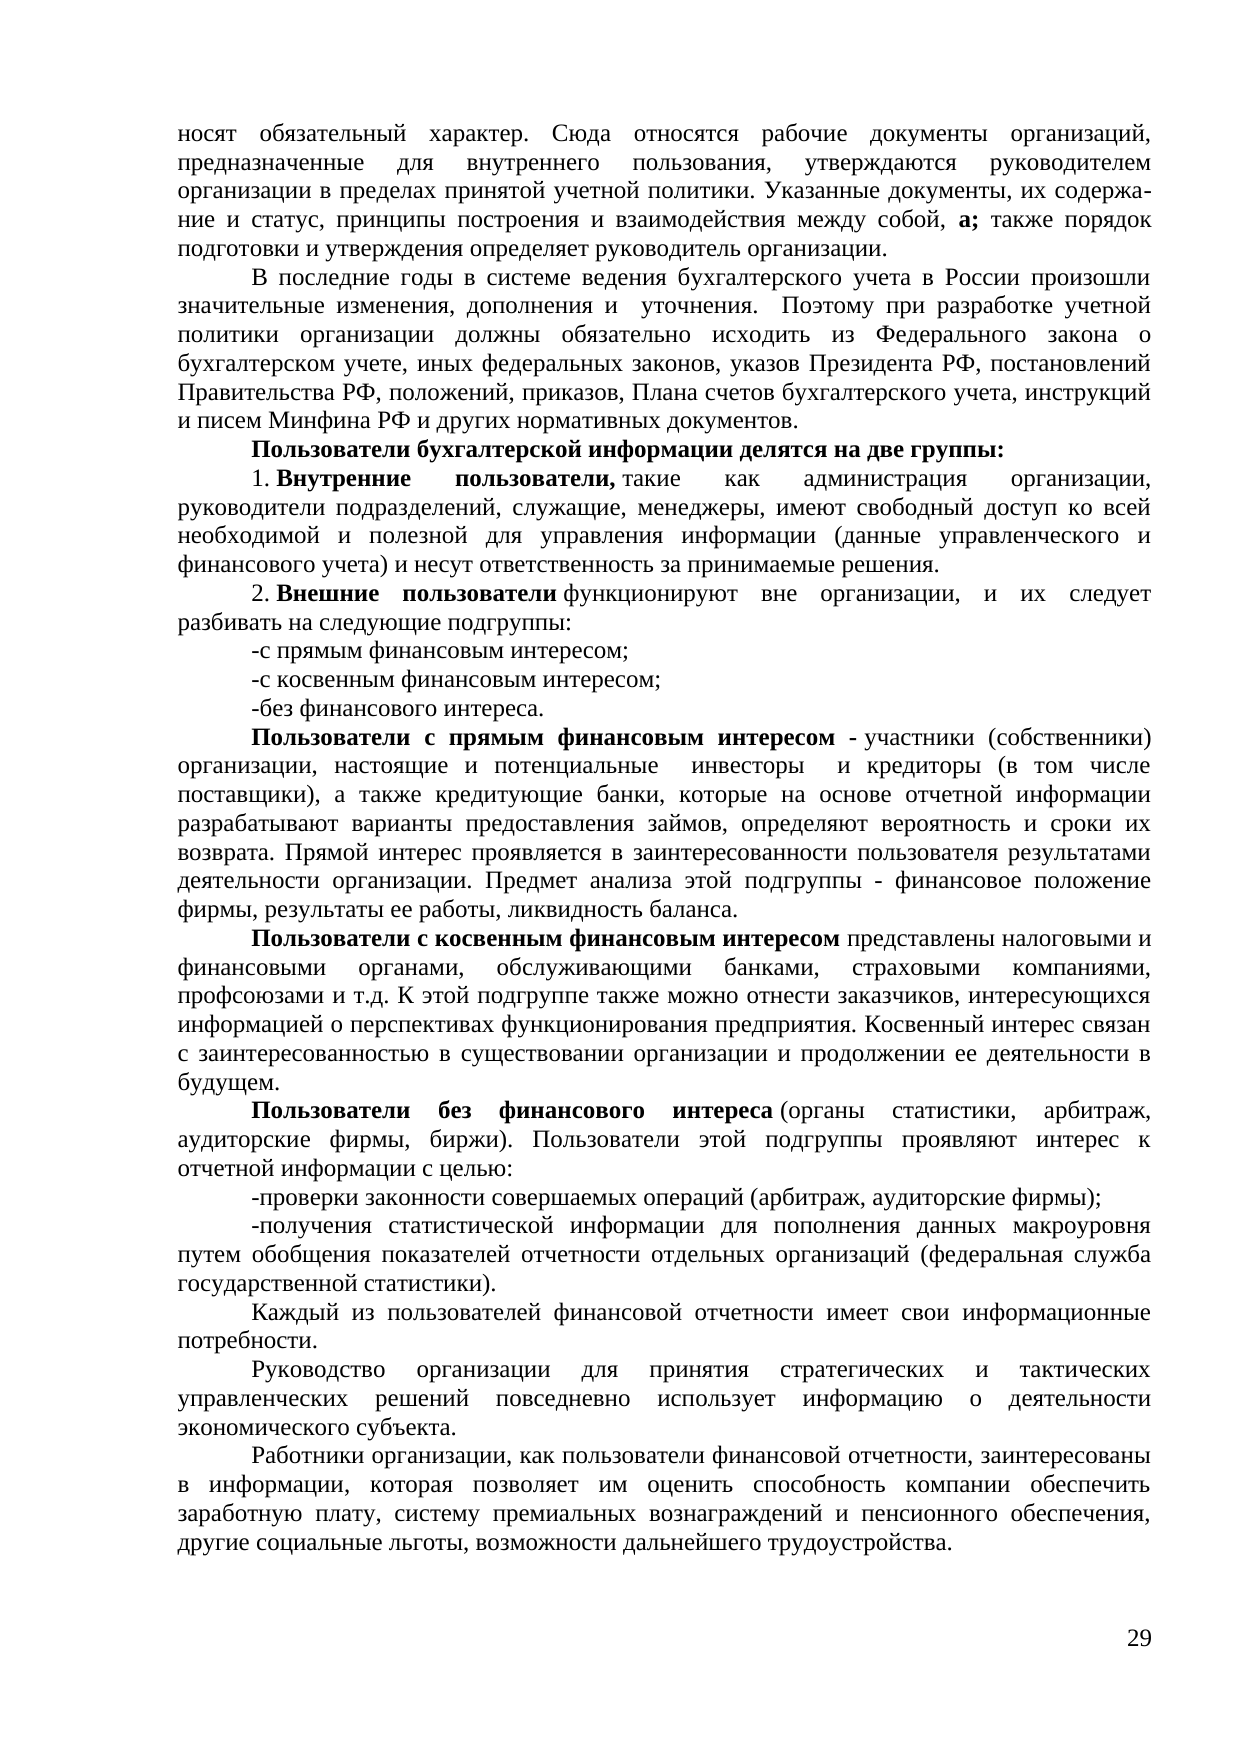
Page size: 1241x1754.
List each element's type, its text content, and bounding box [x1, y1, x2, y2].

text -с прямым финансовым интересом; [177, 636, 1152, 664]
text Пользователи без финансового интереса (органы статистики, арбитраж, аудиторские фирмы, биржи). Пользователи этой подгруппы проявляют интерес к отчетной информации с целью: [177, 1096, 1152, 1182]
text В последние годы в системе ведения бухгалтерского учета в России произошли значительные изменения, дополнения и уточнения. Поэтому при разработке учетной политики организации должны обязательно исходить из Федерального закона о бухгалтерском учете, иных федеральных законов, указов Президента РФ, постановлений Правительства РФ, положений, приказов, Плана счетов бухгалтерского учета, инструкций и писем Минфина РФ и других нормативных документов. [177, 262, 1152, 434]
text Пользователи бухгалтерской информации делятся на две группы: [177, 434, 1152, 463]
text -получения статистической информации для пополнения данных макроуровня путем обобщения показателей отчетности отдельных организаций (федеральная служба государственной статистики). [177, 1211, 1152, 1297]
text Руководство организации для принятия стратегических и тактических управленческих решений повседневно использует информацию о деятельности экономического субъекта. [177, 1354, 1152, 1441]
text Каждый из пользователей финансовой отчетности имеет свои информационные потребности. [177, 1297, 1152, 1354]
text -без финансового интереса. [177, 693, 1152, 722]
text Пользователи с косвенным финансовым интересом представлены налоговыми и финансовыми органами, обслуживающими банками, страховыми компаниями, профсоюзами и т.д. К этой подгруппе также можно отнести заказчиков, интересующихся информацией о перспективах функционирования предприятия. Косвенный интерес связан с заинтересованностью в существовании организации и продолжении ее деятельности в будущем. [177, 923, 1152, 1096]
text 1. Внутренние пользователи, такие как администрация организации, руководители подразделений, служащие, менеджеры, имеют свободный доступ ко всей необходимой и полезной для управления информации (данные управленческого и финансового учета) и несут ответственность за принимаемые решения. [177, 463, 1152, 578]
text -с косвенным финансовым интересом; [177, 664, 1152, 693]
text Пользователи с прямым финансовым интересом - участники (собственники) организации, настоящие и потенциальные инвесторы и кредиторы (в том числе поставщики), а также кредитующие банки, которые на основе отчетной информации разрабатывают варианты предоставления займов, определяют вероятность и сроки их возврата. Прямой интерес проявляется в заинтересованности пользователя результатами деятельности организации. Предмет анализа этой подгруппы - финансовое положение фирмы, результаты ее работы, ликвидность баланса. [177, 722, 1152, 923]
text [177, 118, 1152, 262]
text Работники организации, как пользователи финансовой отчетности, заинтересованы в информации, которая позволяет им оценить способность компании обеспечить заработную плату, систему премиальных вознаграждений и пенсионного обеспечения, другие социальные льготы, возможности дальнейшего трудоустройства. [177, 1441, 1152, 1556]
text -проверки законности совершаемых операций (арбитраж, аудиторские фирмы); [177, 1182, 1152, 1211]
text 2. Внешние пользователи функционируют вне организации, и их следует разбивать на следующие подгруппы: [177, 578, 1152, 636]
